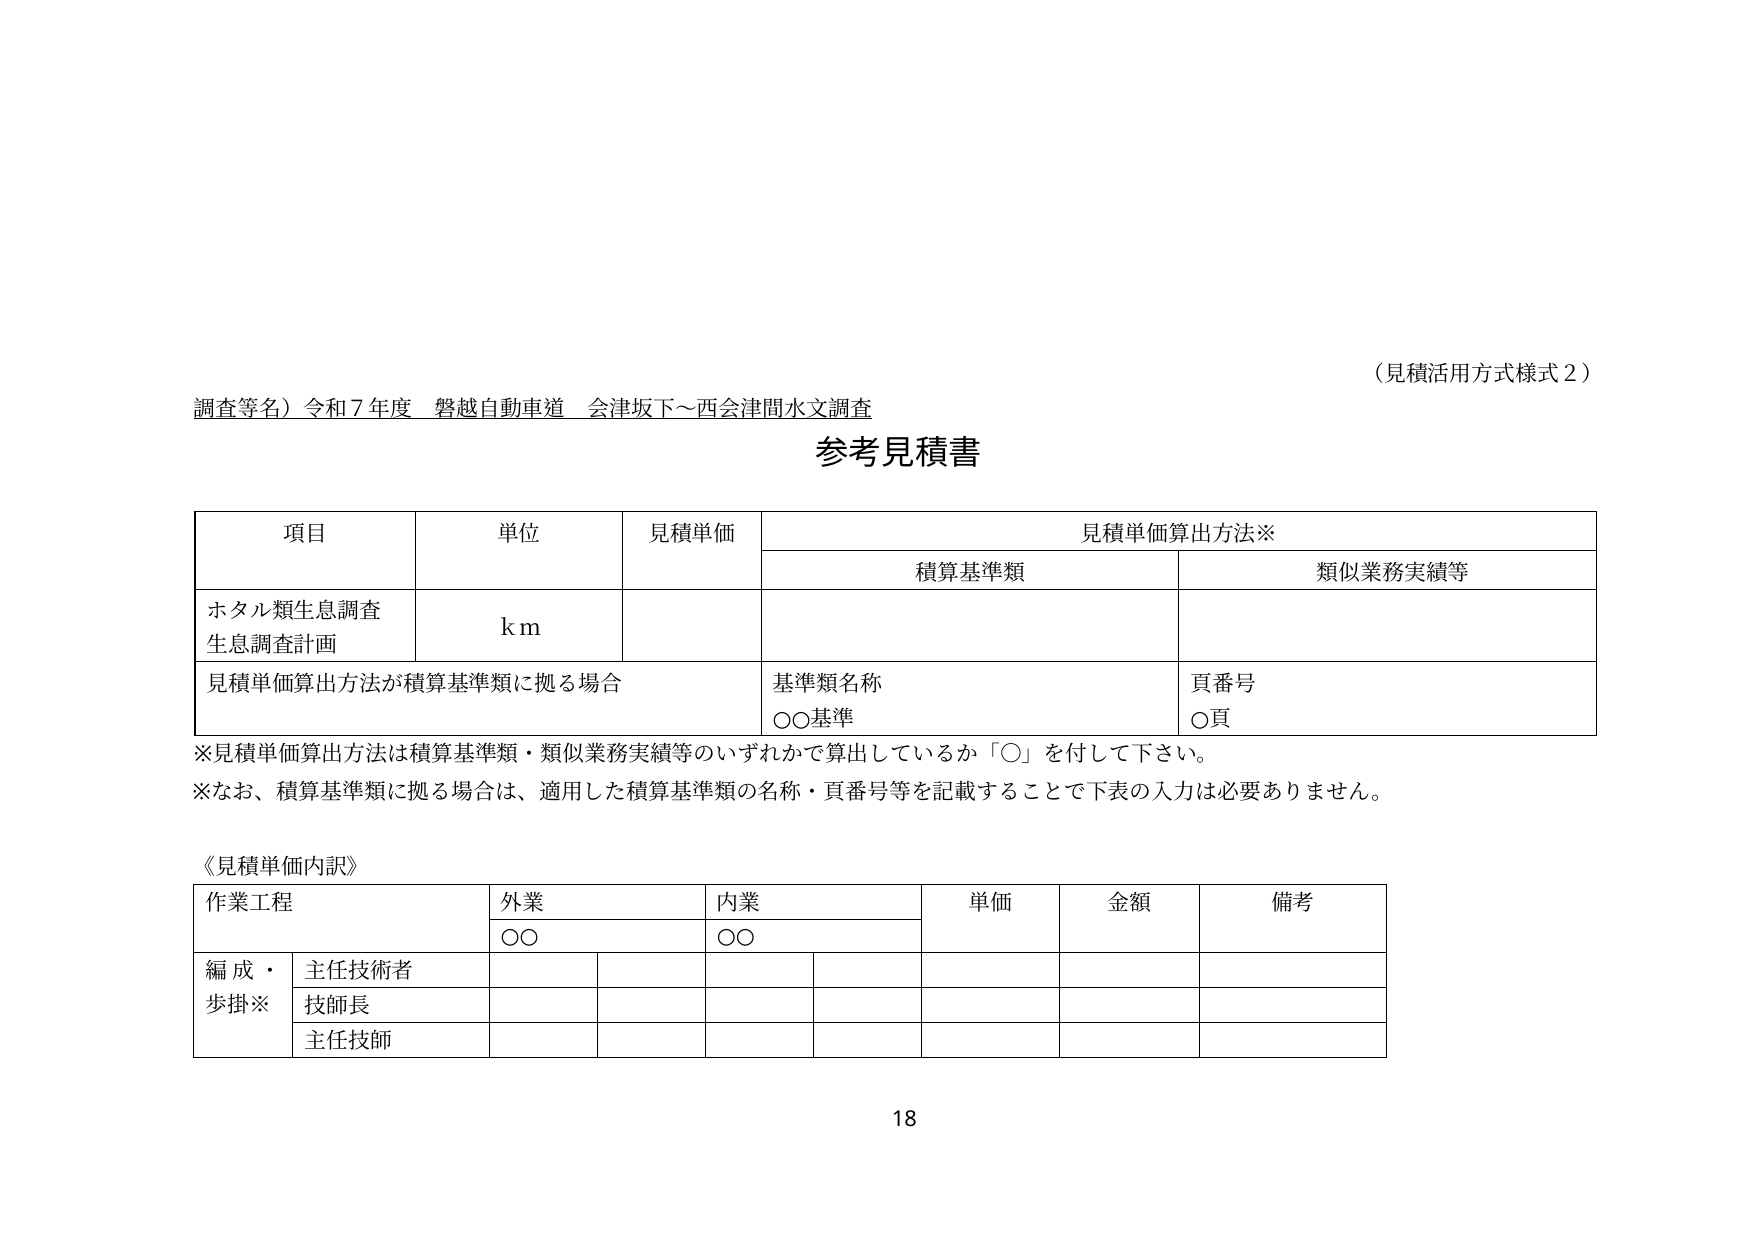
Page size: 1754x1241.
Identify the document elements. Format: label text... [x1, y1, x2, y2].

table_cell [623, 590, 761, 661]
table_cell ホタル類生息調査 生息調査計画 [196, 590, 415, 661]
text 調査等名）令和７年度 磐越自動車道 会津坂下～西会津間水文調査 [193, 391, 1602, 422]
table_cell 主任技師 [293, 1023, 489, 1057]
text ※見積単価算出方法は積算基準類・類似業務実績等のいずれかで算出しているか「○」を付して下さい。 [194, 736, 1602, 767]
table_cell [814, 953, 921, 987]
table_header 作業工程 [194, 885, 489, 952]
table_cell ｋｍ [416, 590, 622, 661]
table_header 見積単価 [623, 512, 761, 588]
table_cell [490, 1023, 597, 1057]
table_cell [922, 953, 1059, 987]
table_cell [598, 988, 705, 1022]
table_cell [1200, 953, 1386, 987]
table_cell [1179, 590, 1596, 661]
table_cell [814, 988, 921, 1022]
table_cell 見積単価算出方法が積算基準類に拠る場合 [196, 662, 761, 735]
table_cell [1060, 1023, 1199, 1057]
table_header 単位 [416, 512, 622, 588]
table_header 備考 [1200, 885, 1386, 952]
table_cell [762, 590, 1178, 661]
table_cell [490, 953, 597, 987]
table_cell [706, 953, 813, 987]
table_cell 編成・歩掛※ [194, 953, 292, 1057]
table_cell 頁番号 ○頁 [1179, 662, 1596, 735]
table_cell 類似業務実績等 [1179, 551, 1596, 588]
table_cell [1060, 988, 1199, 1022]
table_cell [706, 1023, 813, 1057]
table_cell [1060, 953, 1199, 987]
table_cell [922, 988, 1059, 1022]
table_cell [922, 1023, 1059, 1057]
table_cell [598, 1023, 705, 1057]
table_cell [1200, 1023, 1386, 1057]
table_cell 主任技術者 [293, 953, 489, 987]
table_cell 技師長 [293, 988, 489, 1022]
table_cell ○○ [706, 920, 921, 952]
text 参考見積書 [193, 425, 1602, 474]
table_header 単価 [922, 885, 1059, 952]
text ※なお、積算基準類に拠る場合は、適用した積算基準類の名称・頁番号等を記載することで下表の入力は必要ありません。 [192, 774, 1602, 806]
text 《見積単価内訳》 [193, 849, 1602, 881]
table_cell 基準類名称 ○○基準 [762, 662, 1178, 735]
table_header 内業 [706, 885, 921, 919]
table_cell ○○ [490, 920, 705, 952]
table_cell [598, 953, 705, 987]
table_header 項目 [196, 512, 415, 588]
table_header 金額 [1060, 885, 1199, 952]
table_cell 積算基準類 [762, 551, 1178, 588]
table_header 外業 [490, 885, 705, 919]
table_cell [814, 1023, 921, 1057]
table_cell [490, 988, 597, 1022]
table_header 見積単価算出方法※ [762, 512, 1596, 550]
text （見積活用方式様式２） [193, 356, 1602, 388]
table_cell [706, 988, 813, 1022]
table_cell [1200, 988, 1386, 1022]
